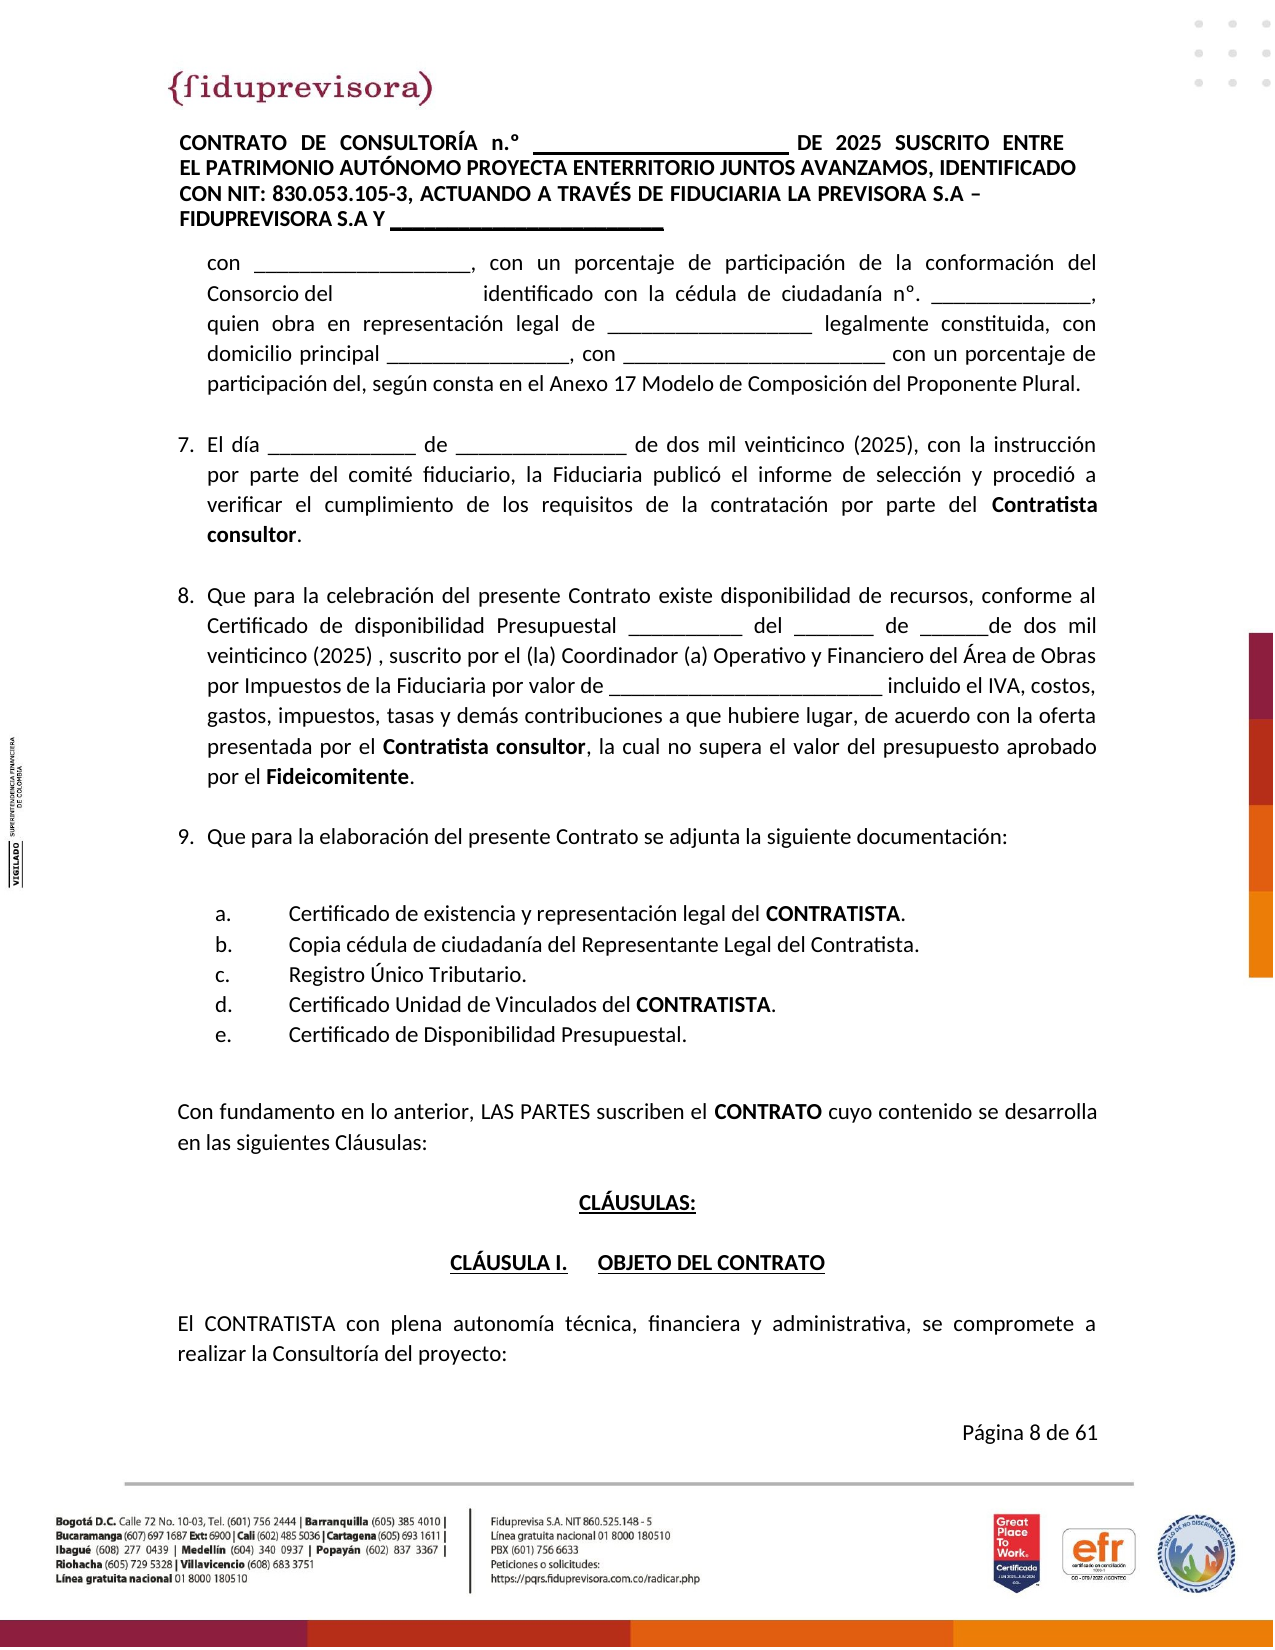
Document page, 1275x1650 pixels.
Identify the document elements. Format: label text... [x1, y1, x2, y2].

list Certificado Unidad de Vinculados del CONTRATISTA. [215, 990, 1098, 1018]
picture [163, 18, 1275, 110]
text CLÁUSULA I. OBJETO DEL CONTRATO [177, 1248, 1098, 1277]
text El CONTRATISTA con plena autonomía técnica, financiera y administrativa, se compromete a realizar la Consultoría del proyecto: [177, 1309, 1098, 1367]
list Registro Único Tributario. [215, 960, 1098, 988]
text CLÁUSULAS: [177, 1188, 1098, 1216]
text Con fundamento en lo anterior, LAS PARTES suscriben el CONTRATO cuyo contenido se desarrolla en las siguientes Cláusulas: [177, 1097, 1098, 1156]
list Certificado de existencia y representación legal del CONTRATISTA. [215, 899, 1098, 928]
list Copia cédula de ciudadanía del Representante Legal del Contratista. [215, 930, 1098, 958]
list Certificado de Disponibilidad Presupuestal. [215, 1020, 1098, 1048]
list Que para la celebración del presente Contrato existe disponibilidad de recursos, conforme al Certificado de disponibilidad Presupuestal __________ del _______ de ______de dos mil veinticinco (2025) , suscrito por el (la) Coordinador (a) Operativo y Financiero del Área de Obras por Impuestos de la Fiduciaria por valor de ________________________ incluido el IVA, costos, gastos, impuestos, tasas y demás contribuciones a que hubiere lugar, de acuerdo con la oferta presentada por el Contratista consultor, la cual no supera el valor del presupuesto aprobado por el Fideicomitente. [177, 581, 1098, 790]
list Que para la elaboración del presente Contrato se adjunta la siguiente documentación: [177, 822, 1098, 851]
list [177, 248, 1098, 397]
picture [0, 628, 1273, 1647]
list El día _____________ de _______________ de dos mil veinticinco (2025), con la instrucción por parte del comité fiduciario, la Fiduciaria publicó el informe de selección y procedió a verificar el cumplimiento de los requisitos de la contratación por parte del Contratista consultor. [177, 430, 1098, 548]
